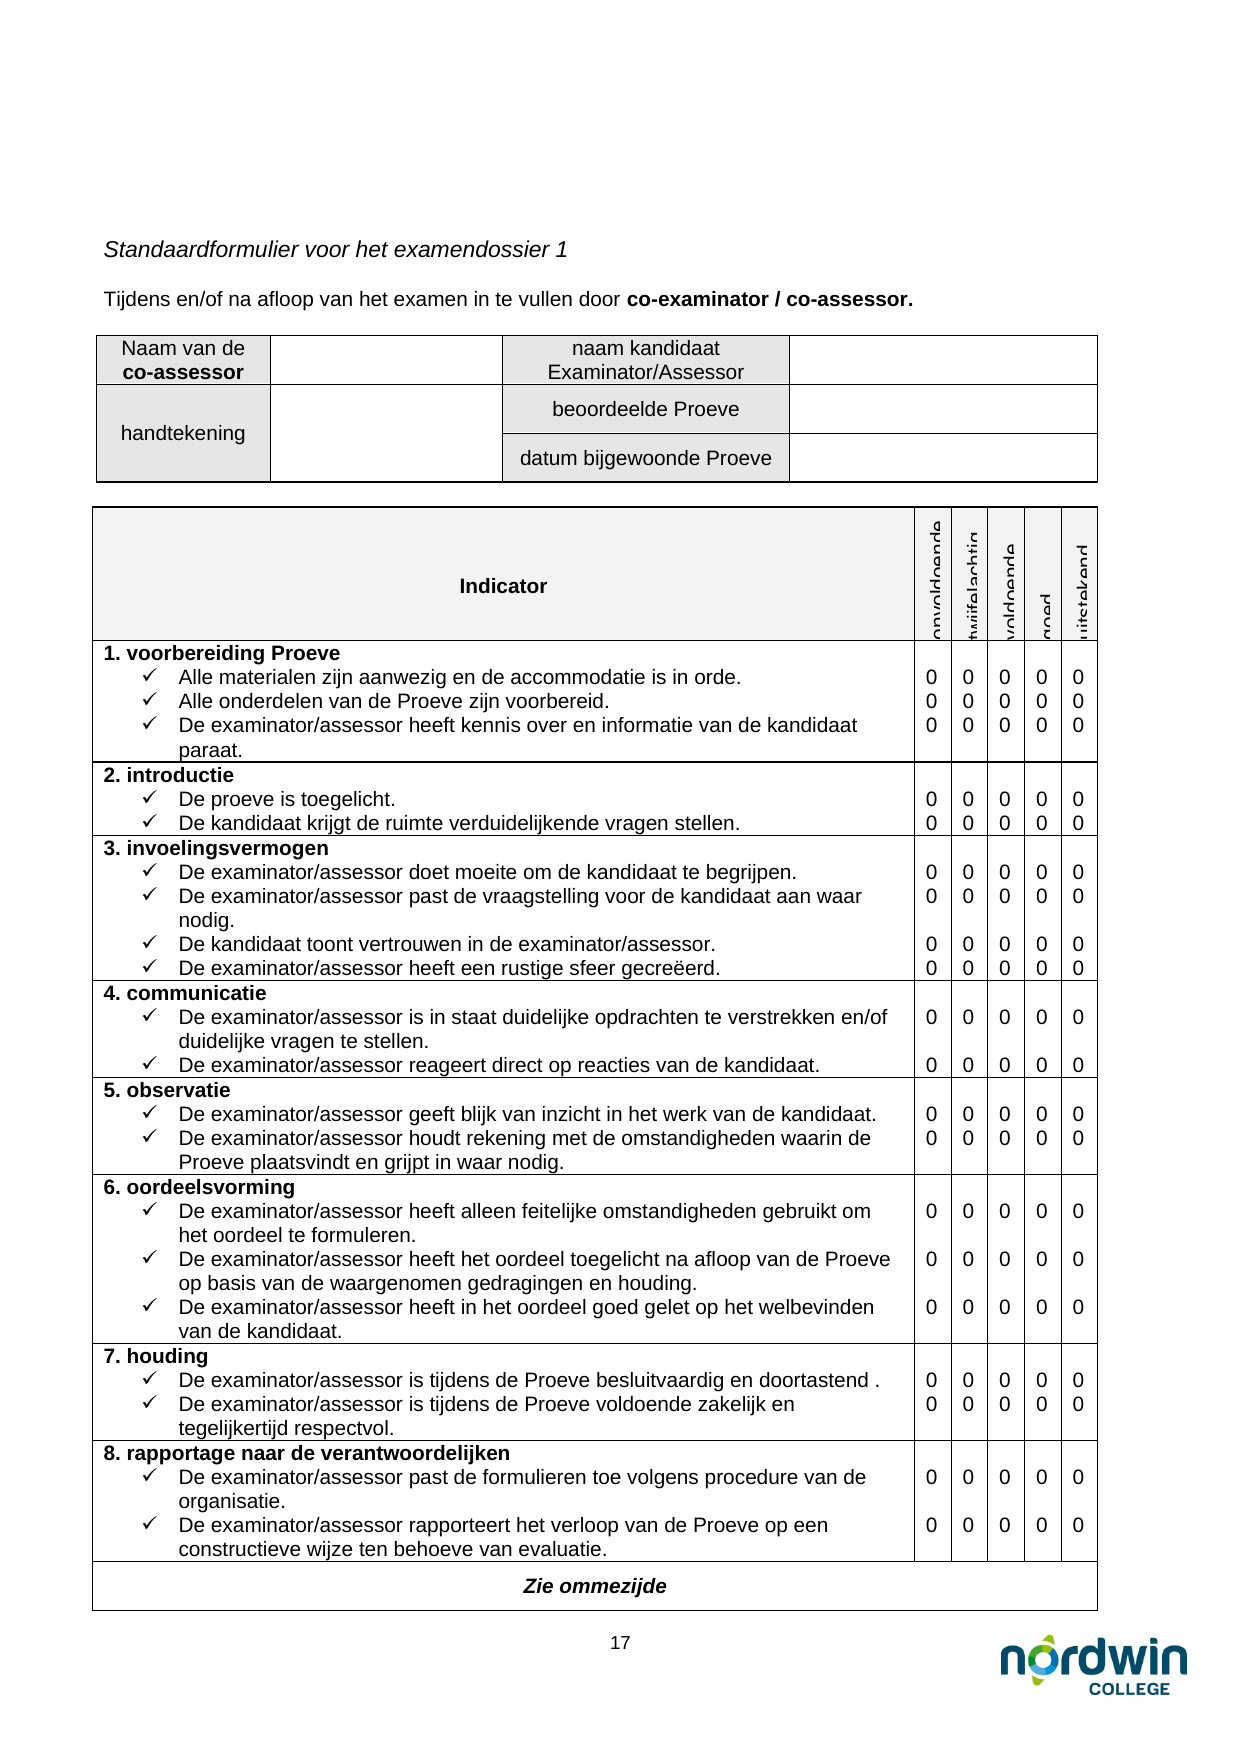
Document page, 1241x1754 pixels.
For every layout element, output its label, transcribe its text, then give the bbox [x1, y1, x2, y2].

table_header [271, 336, 502, 383]
table_cell 5. observatie De examinator/assessor geeft blijk van inzicht in het werk van de kandidaat. De examinator/assessor houdt rekening met de omstandigheden waarin de Proeve plaatsvindt en grijpt in waar nodig. [93, 1078, 914, 1174]
table_cell 0 0 [1062, 1344, 1097, 1440]
table_cell 0 0 0 0 [952, 836, 987, 980]
table_cell 0 0 [1062, 763, 1097, 834]
table_header uitstekend [1062, 508, 1097, 640]
table_cell 0 0 [988, 981, 1024, 1077]
table_cell 0 0 0 0 [1025, 836, 1061, 980]
table_cell 0 0 0 0 [1062, 836, 1097, 980]
table_cell 0 0 [915, 763, 951, 834]
table_cell 0 0 0 [1025, 641, 1061, 761]
table_header Naam van de co-assessor [97, 336, 270, 383]
table_header onvoldoende [915, 508, 951, 640]
table_cell 6. oordeelsvorming De examinator/assessor heeft alleen feitelijke omstandigheden gebruikt om het oordeel te formuleren. De examinator/assessor heeft het oordeel toegelicht na afloop van de Proeve op basis van de waargenomen gedragingen en houding. De examinator/assessor heeft in het oordeel goed gelet op het welbevinden van de kandidaat. [93, 1175, 914, 1343]
table_cell 0 0 [952, 763, 987, 834]
table_cell 0 0 0 [1062, 1175, 1097, 1343]
table_cell 0 0 [952, 1441, 987, 1561]
text Standaardformulier voor het examendossier 1 [103, 236, 1137, 263]
table_cell 0 0 [1025, 763, 1061, 834]
table_cell 0 0 [915, 1078, 951, 1174]
table_cell 0 0 [915, 981, 951, 1077]
picture [1001, 1634, 1187, 1695]
table_cell 0 0 0 0 [988, 836, 1024, 980]
table_cell 0 0 [1025, 1078, 1061, 1174]
table_cell 0 0 [1025, 1441, 1061, 1561]
table_header naam kandidaat Examinator/Assessor [503, 336, 789, 383]
table_cell 0 0 0 [988, 641, 1024, 761]
table_cell 0 0 0 [988, 1175, 1024, 1343]
text Tijdens en/of na afloop van het examen in te vullen door co-examinator / co-assessor. [103, 287, 1137, 311]
table_cell 0 0 [952, 1078, 987, 1174]
table_header twijfelachtig [952, 508, 987, 640]
table_cell 0 0 [1025, 1344, 1061, 1440]
table_cell 3. invoelingsvermogen De examinator/assessor doet moeite om de kandidaat te begrijpen. De examinator/assessor past de vraagstelling voor de kandidaat aan waar nodig. De kandidaat toont vertrouwen in de examinator/assessor. De examinator/assessor heeft een rustige sfeer gecreëerd. [93, 836, 914, 980]
table_cell 0 0 0 [952, 641, 987, 761]
table_cell 0 0 [1062, 981, 1097, 1077]
table_cell [790, 434, 1097, 481]
table_cell 7. houding De examinator/assessor is tijdens de Proeve besluitvaardig en doortastend . De examinator/assessor is tijdens de Proeve voldoende zakelijk en tegelijkertijd respectvol. [93, 1344, 914, 1440]
table_cell beoordeelde Proeve [503, 385, 789, 432]
table_cell 0 0 [1062, 1441, 1097, 1561]
table_cell 0 0 [988, 1344, 1024, 1440]
table_cell handtekening [97, 385, 270, 481]
table_header [790, 336, 1097, 383]
table_header voldoende [988, 508, 1024, 640]
table_cell [271, 385, 502, 481]
table_cell 0 0 0 [1025, 1175, 1061, 1343]
table_cell datum bijgewoonde Proeve [503, 434, 789, 481]
table_cell 0 0 0 [915, 1175, 951, 1343]
table_cell 0 0 [952, 981, 987, 1077]
table_cell 0 0 [988, 1441, 1024, 1561]
table_cell 0 0 [915, 1344, 951, 1440]
table_header Indicator [93, 508, 914, 640]
table_cell 0 0 [988, 1078, 1024, 1174]
table_cell 0 0 0 [952, 1175, 987, 1343]
table_cell 0 0 [915, 1441, 951, 1561]
table_cell Zie ommezijde [93, 1562, 1097, 1610]
table_cell 0 0 [1062, 1078, 1097, 1174]
table_cell 0 0 [988, 763, 1024, 834]
table_cell [790, 385, 1097, 432]
table_cell 0 0 [1025, 981, 1061, 1077]
table_cell 0 0 [952, 1344, 987, 1440]
table_cell 0 0 0 [915, 641, 951, 761]
table_cell 2. introductie De proeve is toegelicht. De kandidaat krijgt de ruimte verduidelijkende vragen stellen. [93, 763, 914, 834]
table_cell 4. communicatie De examinator/assessor is in staat duidelijke opdrachten te verstrekken en/of duidelijke vragen te stellen. De examinator/assessor reageert direct op reacties van de kandidaat. [93, 981, 914, 1077]
table_header goed [1025, 508, 1061, 640]
table_cell 0 0 0 [1062, 641, 1097, 761]
table_cell 0 0 0 0 [915, 836, 951, 980]
table_cell 8. rapportage naar de verantwoordelijken De examinator/assessor past de formulieren toe volgens procedure van de organisatie. De examinator/assessor rapporteert het verloop van de Proeve op een constructieve wijze ten behoeve van evaluatie. [93, 1441, 914, 1561]
table_cell 1. voorbereiding Proeve Alle materialen zijn aanwezig en de accommodatie is in orde. Alle onderdelen van de Proeve zijn voorbereid. De examinator/assessor heeft kennis over en informatie van de kandidaat paraat. [93, 641, 914, 761]
